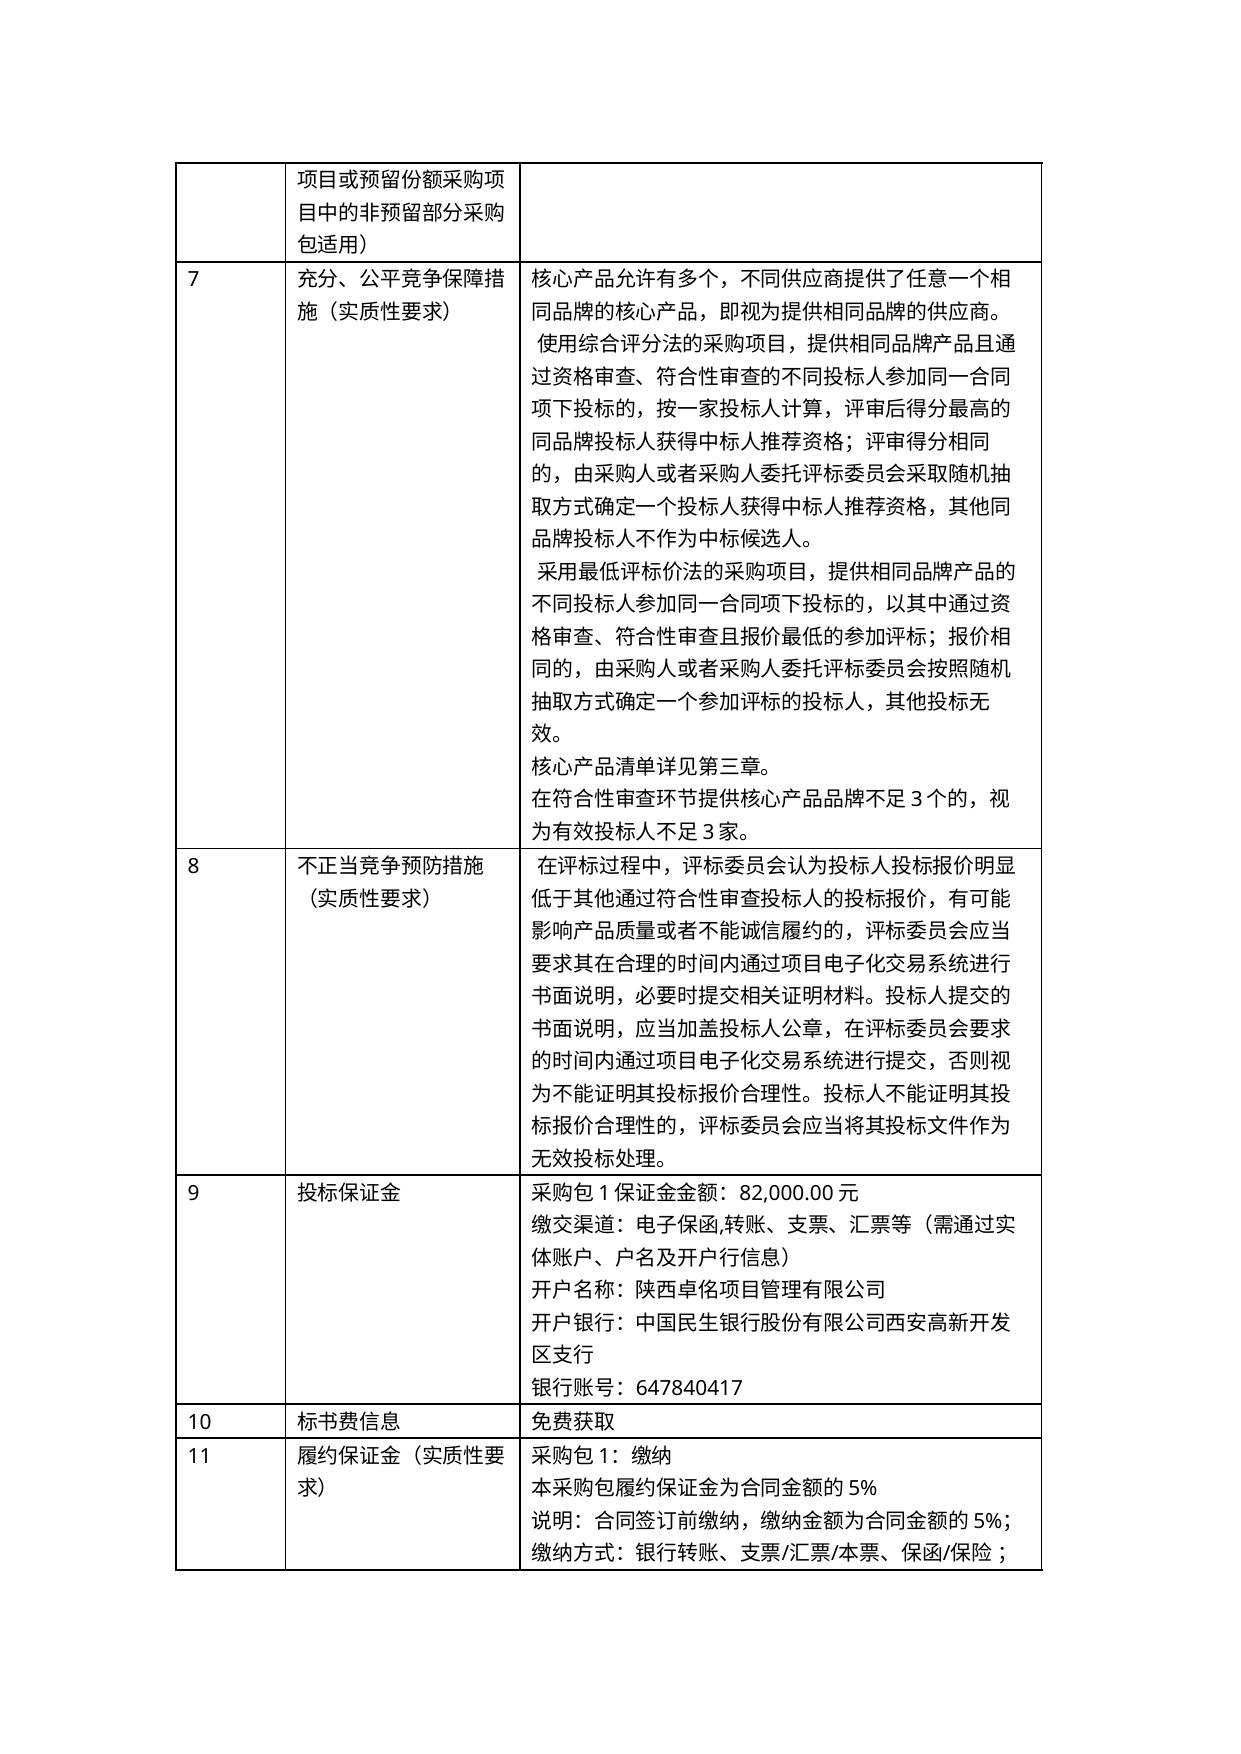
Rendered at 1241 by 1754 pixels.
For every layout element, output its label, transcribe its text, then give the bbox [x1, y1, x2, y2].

table_cell 核心产品允许有多个，不同供应商提供了任意一个相同品牌的核心产品，即视为提供相同品牌的供应商。 使用综合评分法的采购项目，提供相同品牌产品且通过资格审查、符合性审查的不同投标人参加同一合同项下投标的，按一家投标人计算，评审后得分最高的同品牌投标人获得中标人推荐资格；评审得分相同的，由采购人或者采购人委托评标委员会采取随机抽取方式确定一个投标人获得中标人推荐资格，其他同品牌投标人不作为中标候选人。 采用最低评标价法的采购项目，提供相同品牌产品的不同投标人参加同一合同项下投标的，以其中通过资格审查、符合性审查且报价最低的参加评标；报价相同的，由采购人或者采购人委托评标委员会按照随机抽取方式确定一个参加评标的投标人，其他投标无效。 核心产品清单详见第三章。 在符合性审查环节提供核心产品品牌不足3个的，视为有效投标人不足3家。 [521, 263, 1041, 848]
table_cell 8 [177, 849, 285, 1174]
table_cell 标书费信息 [286, 1405, 519, 1437]
table_cell 11 [177, 1439, 285, 1569]
table_cell 6 [177, 164, 285, 261]
table_cell 在评标过程中，评标委员会认为投标人投标报价明显低于其他通过符合性审查投标人的投标报价，有可能影响产品质量或者不能诚信履约的，评标委员会应当要求其在合理的时间内通过项目电子化交易系统进行书面说明，必要时提交相关证明材料。投标人提交的书面说明，应当加盖投标人公章，在评标委员会要求的时间内通过项目电子化交易系统进行提交，否则视为不能证明其投标报价合理性。投标人不能证明其投标报价合理性的，评标委员会应当将其投标文件作为无效投标处理。 [521, 849, 1041, 1174]
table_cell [521, 1439, 1041, 1569]
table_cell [521, 164, 1041, 261]
table_cell 充分、公平竞争保障措施（实质性要求） [286, 263, 519, 848]
table_cell 履约保证金（实质性要求） [286, 1439, 519, 1569]
table_cell 10 [177, 1405, 285, 1437]
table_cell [286, 164, 519, 261]
table_cell 免费获取 [521, 1405, 1041, 1437]
table_cell 采购包1保证金金额：82,000.00元 缴交渠道：电子保函,转账、支票、汇票等（需通过实体账户、户名及开户行信息） 开户名称：陕西卓佲项目管理有限公司 开户银行：中国民生银行股份有限公司西安高新开发区支行 银行账号：647840417 [521, 1176, 1041, 1403]
table_cell 不正当竞争预防措施（实质性要求） [286, 849, 519, 1174]
table_cell 7 [177, 263, 285, 848]
table_cell 投标保证金 [286, 1176, 519, 1403]
table_cell 9 [177, 1176, 285, 1403]
